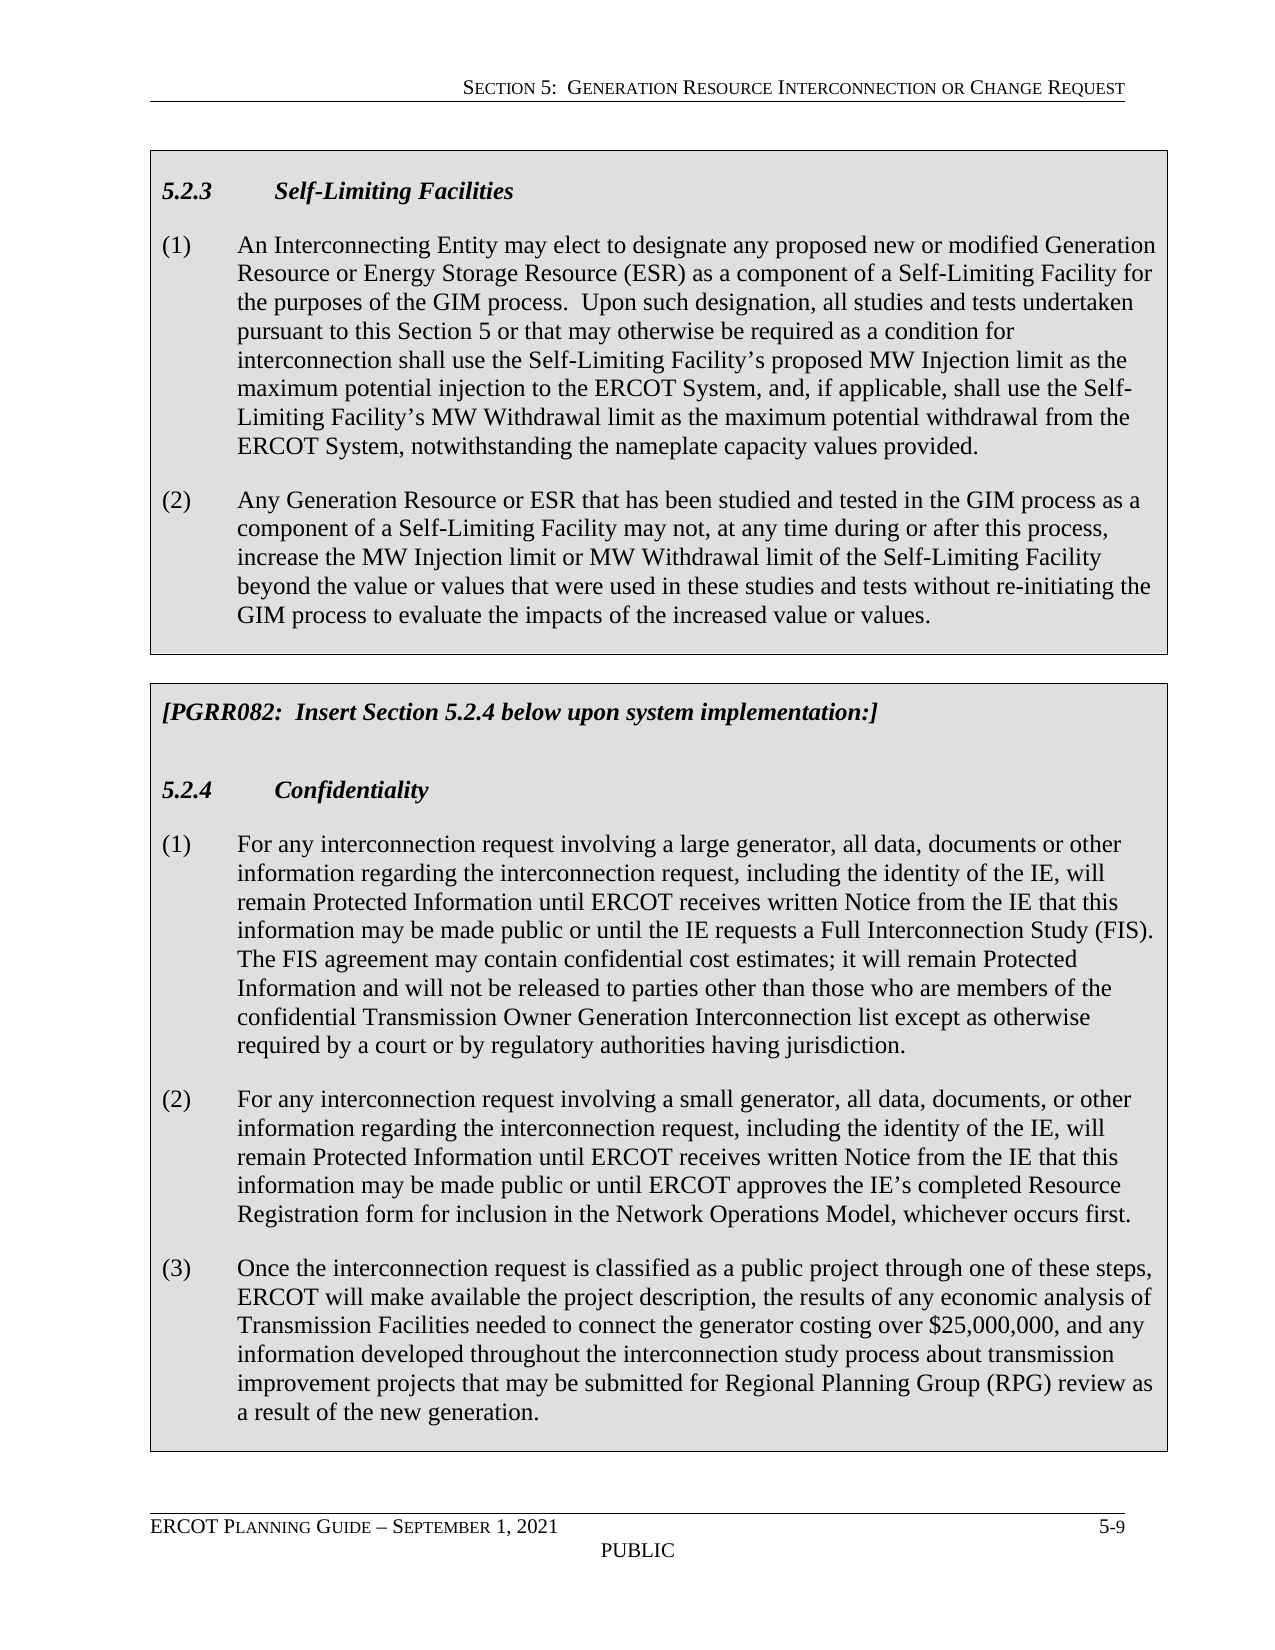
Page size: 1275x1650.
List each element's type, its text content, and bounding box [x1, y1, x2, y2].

table_header [PGRR082: Insert Section 5.2.4 below upon system implementation:] 5.2.4 Confidentiality (1) For any interconnection request involving a large generator, all data, documents or other information regarding the interconnection request, including the identity of the IE, will remain Protected Information until ERCOT receives written Notice from the IE that this information may be made public or until the IE requests a Full Interconnection Study (FIS). The FIS agreement may contain confidential cost estimates; it will remain Protected Information and will not be released to parties other than those who are members of the confidential Transmission Owner Generation Interconnection list except as otherwise required by a court or by regulatory authorities having jurisdiction. (2) For any interconnection request involving a small generator, all data, documents, or other information regarding the interconnection request, including the identity of the IE, will remain Protected Information until ERCOT receives written Notice from the IE that this information may be made public or until ERCOT approves the IE’s completed Resource Registration form for inclusion in the Network Operations Model, whichever occurs first. (3) Once the interconnection request is classified as a public project through one of these steps, ERCOT will make available the project description, the results of any economic analysis of Transmission Facilities needed to connect the generator costing over $25,000,000, and any information developed throughout the interconnection study process about transmission improvement projects that may be submitted for Regional Planning Group (RPG) review as a result of the new generation. [151, 684, 1167, 1451]
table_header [151, 151, 1167, 653]
